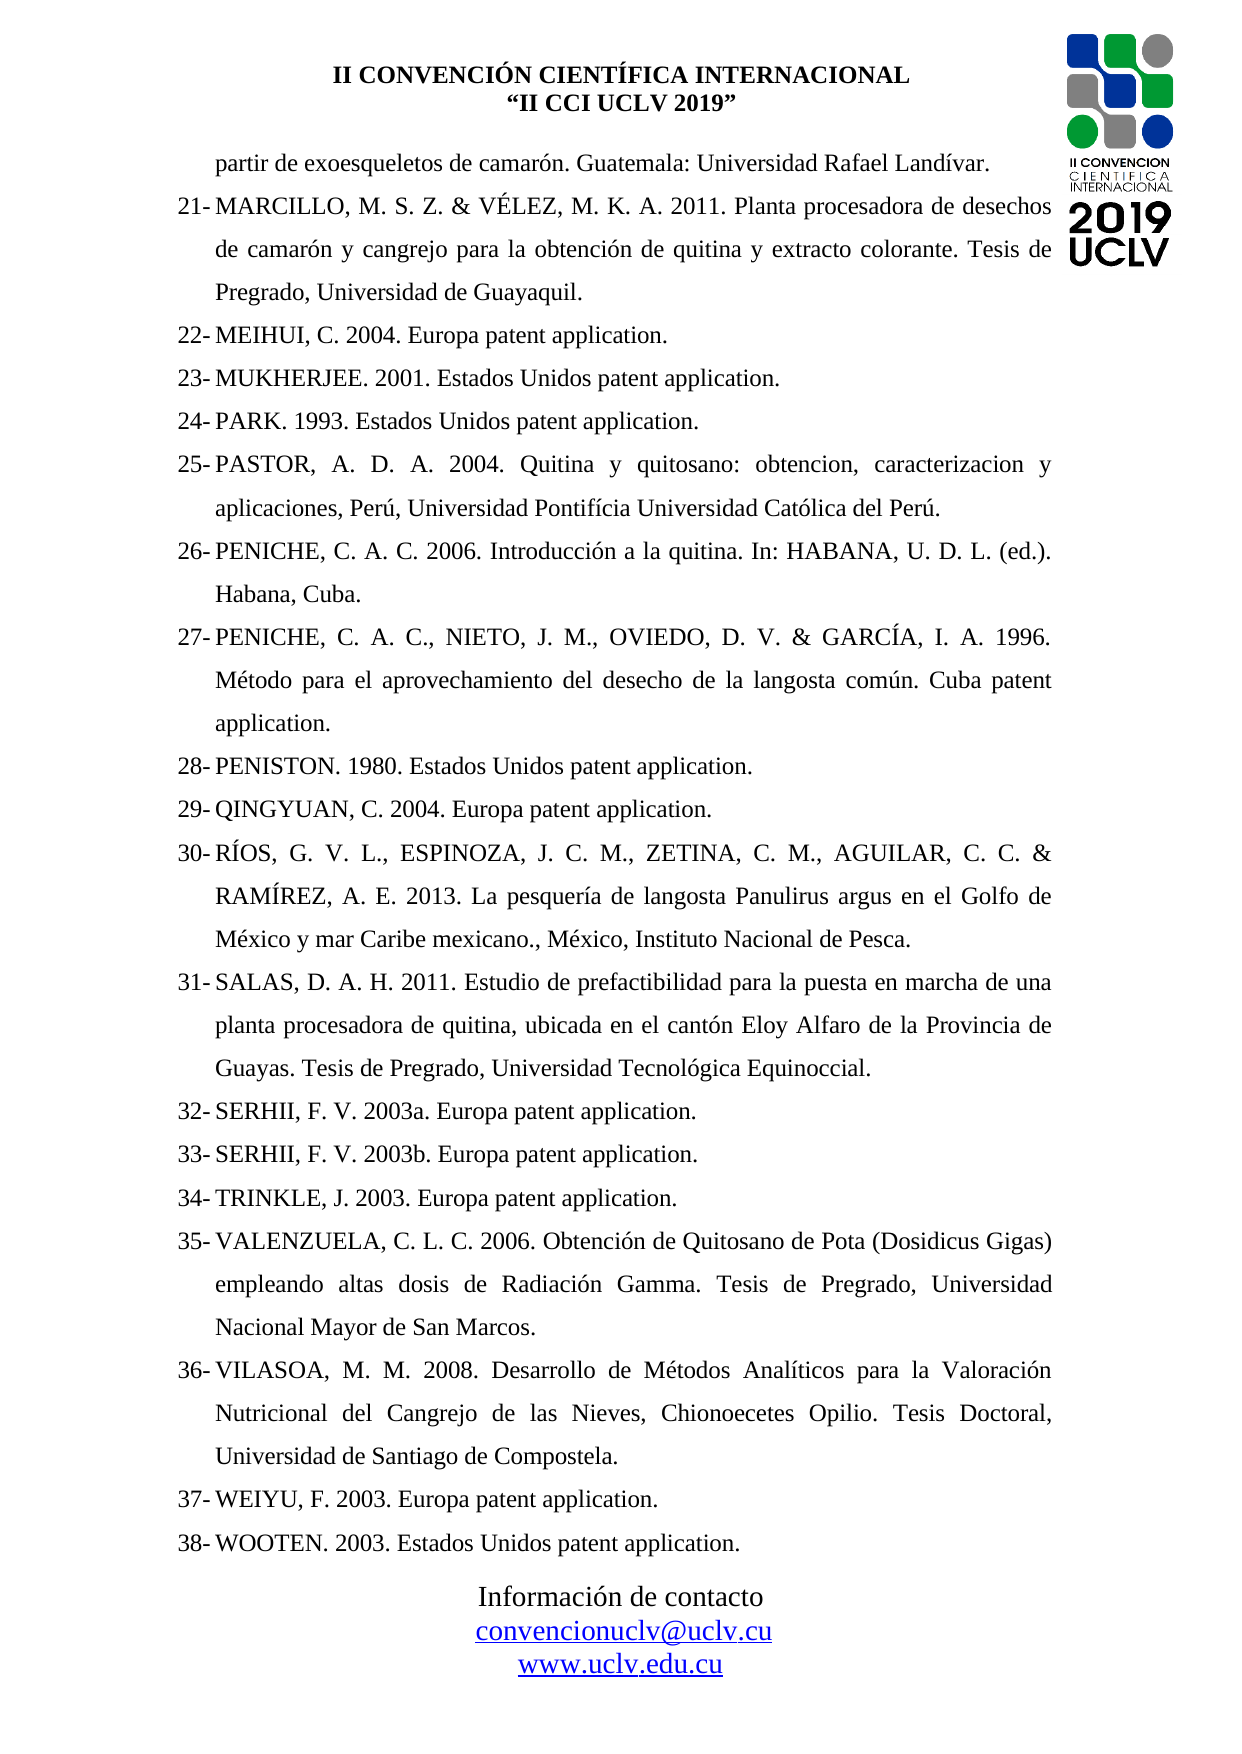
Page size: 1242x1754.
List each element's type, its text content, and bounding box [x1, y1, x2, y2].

list PENICHE, C. A. C. 2006. Introducción a la quitina. In: HABANA, U. D. L. (ed.). Habana, Cuba. [177, 536, 1053, 608]
list MARCILLO, M. S. Z. & VÉLEZ, M. K. A. 2011. Planta procesadora de desechos de camarón y cangrejo para la obtención de quitina y extracto colorante. Tesis de Pregrado, Universidad de Guayaquil. [177, 191, 1053, 306]
list SALAS, D. A. H. 2011. Estudio de prefactibilidad para la puesta en marcha de una planta procesadora de quitina, ubicada en el cantón Eloy Alfaro de la Provincia de Guayas. Tesis de Pregrado, Universidad Tecnológica Equinoccial. [177, 967, 1053, 1082]
list VILASOA, M. M. 2008. Desarrollo de Métodos Analíticos para la Valoración Nutricional del Cangrejo de las Nieves, Chionoecetes Opilio. Tesis Doctoral, Universidad de Santiago de Compostela. [177, 1355, 1053, 1470]
list PENICHE, C. A. C., NIETO, J. M., OVIEDO, D. V. & GARCÍA, I. A. 1996. Método para el aprovechamiento del desecho de la langosta común. Cuba patent application. [177, 622, 1053, 737]
list MUKHERJEE. 2001. Estados Unidos patent application. [177, 363, 1053, 392]
list PASTOR, A. D. A. 2004. Quitina y quitosano: obtencion, caracterizacion y aplicaciones, Perú, Universidad Pontifícia Universidad Católica del Perú. [177, 449, 1053, 521]
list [177, 148, 1053, 176]
list MEIHUI, C. 2004. Europa patent application. [177, 320, 1053, 349]
list WOOTEN. 2003. Estados Unidos patent application. [177, 1528, 1053, 1556]
list VALENZUELA, C. L. C. 2006. Obtención de Quitosano de Pota (Dosidicus Gigas) empleando altas dosis de Radiación Gamma. Tesis de Pregrado, Universidad Nacional Mayor de San Marcos. [177, 1226, 1053, 1341]
list PENISTON. 1980. Estados Unidos patent application. [177, 751, 1053, 780]
list QINGYUAN, C. 2004. Europa patent application. [177, 794, 1053, 823]
list SERHII, F. V. 2003b. Europa patent application. [177, 1139, 1053, 1168]
list RÍOS, G. V. L., ESPINOZA, J. C. M., ZETINA, C. M., AGUILAR, C. C. & RAMÍREZ, A. E. 2013. La pesquería de langosta Panulirus argus en el Golfo de México y mar Caribe mexicano., México, Instituto Nacional de Pesca. [177, 838, 1053, 953]
list PARK. 1993. Estados Unidos patent application. [177, 406, 1053, 435]
list SERHII, F. V. 2003a. Europa patent application. [177, 1096, 1053, 1125]
list TRINKLE, J. 2003. Europa patent application. [177, 1183, 1053, 1211]
list WEIYU, F. 2003. Europa patent application. [177, 1484, 1053, 1513]
picture [1061, 31, 1182, 275]
